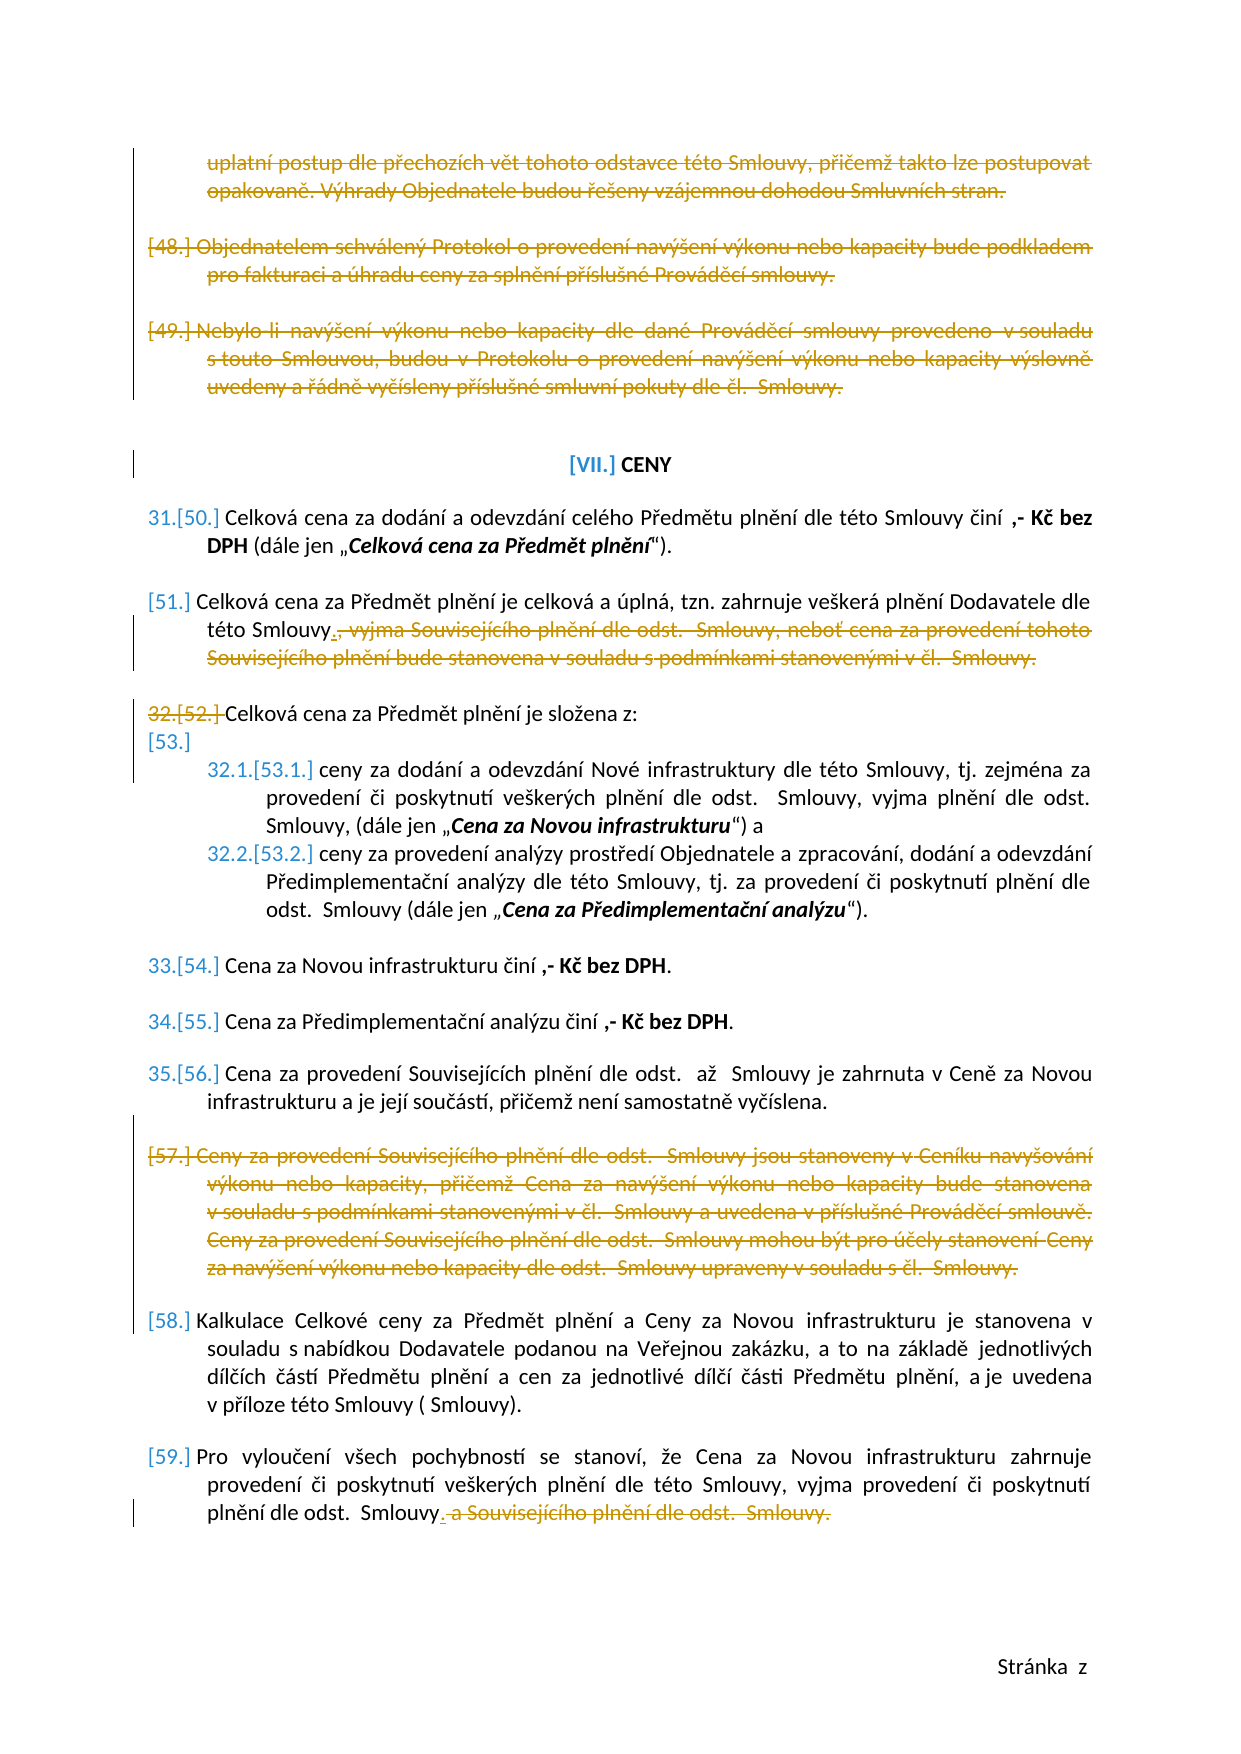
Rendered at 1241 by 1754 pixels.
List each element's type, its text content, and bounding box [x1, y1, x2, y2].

text Cena za Novou infrastrukturu činí ,- Kč bez DPH. [148, 951, 1092, 979]
text Celková cena za dodání a odevzdání celého Předmětu plnění dle této Smlouvy činí ,- Kč bez DPH (dále jen „Celková cena za Předmět plnění“). [148, 503, 1092, 559]
text Celková cena za Předmět plnění je složena z: [148, 699, 1092, 727]
text Cena za provedení Souvisejících plnění dle odst. 14.1 až 14.7 Smlouvy je zahrnuta v Ceně za Novou infrastrukturu a je její součástí, přičemž není samostatně vyčíslena. [148, 1059, 1092, 1115]
text Cena za Předimplementační analýzu činí ,- Kč bez DPH. [148, 1007, 1092, 1035]
list ceny za dodání a odevzdání Nové infrastruktury dle této Smlouvy, tj. zejména za provedení či poskytnutí veškerých plnění dle odst. 13 Smlouvy, vyjma plnění dle odst. 13.4 Smlouvy, (dále jen „Cena za Novou infrastrukturu“) a [207, 755, 1092, 839]
list ceny za provedení analýzy prostředí Objednatele a zpracování, dodání a odevzdání Předimplementační analýzy dle této Smlouvy, tj. za provedení či poskytnutí plnění dle odst. 13.4 Smlouvy (dále jen „Cena za Předimplementační analýzu“). [207, 839, 1092, 923]
subtitle CENY [148, 450, 1092, 478]
text Celková cena za Předmět plnění je celková a úplná, tzn. zahrnuje veškerá plnění Dodavatele dle této Smlouvy [148, 587, 1092, 671]
text Kalkulace Celkové ceny za Předmět plnění a Ceny za Novou infrastrukturu je stanovena v souladu s nabídkou Dodavatele podanou na Veřejnou zakázku, a to na základě jednotlivých dílčích částí Předmětu plnění a cen za jednotlivé dílčí části Předmětu plnění, a je uvedena v příloze této Smlouvy (Příloha č. 3 Smlouvy). [148, 1306, 1092, 1418]
text Pro vyloučení všech pochybností se stanoví, že Cena za Novou infrastrukturu zahrnuje provedení či poskytnutí veškerých plnění dle této Smlouvy, vyjma provedení či poskytnutí plnění dle odst. 13.4 Smlouvy [148, 1442, 1092, 1527]
